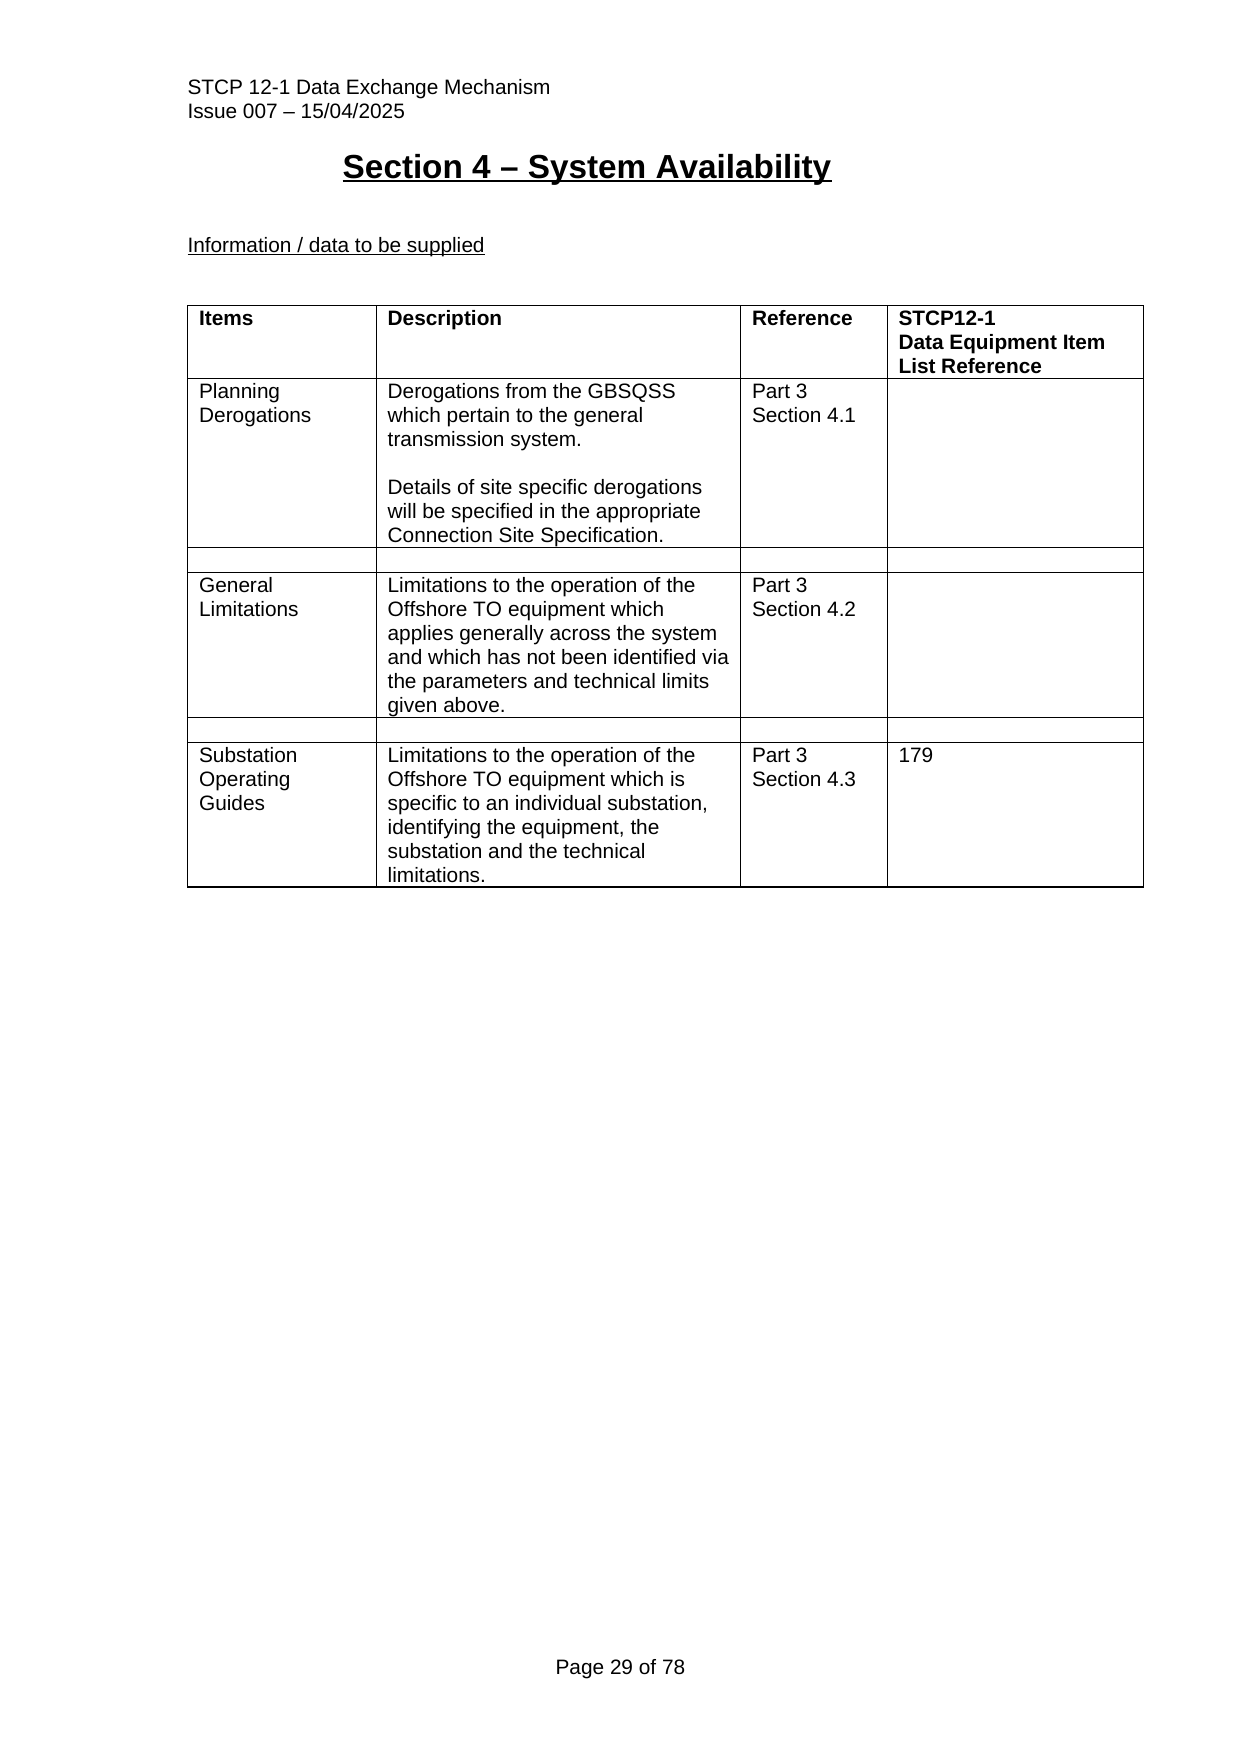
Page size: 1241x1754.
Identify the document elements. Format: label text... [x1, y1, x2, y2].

text Information / data to be supplied [187, 233, 987, 257]
table_cell [741, 548, 887, 572]
table_cell [188, 548, 376, 572]
table_header Items [188, 306, 376, 378]
table_cell [377, 718, 740, 742]
table_cell [888, 548, 1143, 572]
table_cell Part 3 Section 4.1 [741, 379, 887, 547]
table_cell Substation Operating Guides [188, 743, 376, 886]
table_cell Part 3 Section 4.2 [741, 573, 887, 717]
table_cell Part 3 Section 4.3 [741, 743, 887, 886]
table_cell [888, 573, 1143, 717]
table_cell General Limitations [188, 573, 376, 717]
table_header Reference [741, 306, 887, 378]
table_header Description [377, 306, 740, 378]
table_cell [888, 379, 1143, 547]
table_cell [741, 718, 887, 742]
table_cell Limitations to the operation of the Offshore TO equipment which applies generally across the system and which has not been identified via the parameters and technical limits given above. [377, 573, 740, 717]
table_cell [188, 718, 376, 742]
table_cell Planning Derogations [188, 379, 376, 547]
table_cell 179 [888, 743, 1143, 886]
text Section 4 – System Availability [187, 147, 987, 185]
table_header STCP12-1 Data Equipment Item List Reference [888, 306, 1143, 378]
table_cell [888, 718, 1143, 742]
table_cell [377, 548, 740, 572]
table_cell Limitations to the operation of the Offshore TO equipment which is specific to an individual substation, identifying the equipment, the substation and the technical limitations. [377, 743, 740, 886]
table_cell Derogations from the GBSQSS which pertain to the general transmission system. Details of site specific derogations will be specified in the appropriate Connection Site Specification. [377, 379, 740, 547]
